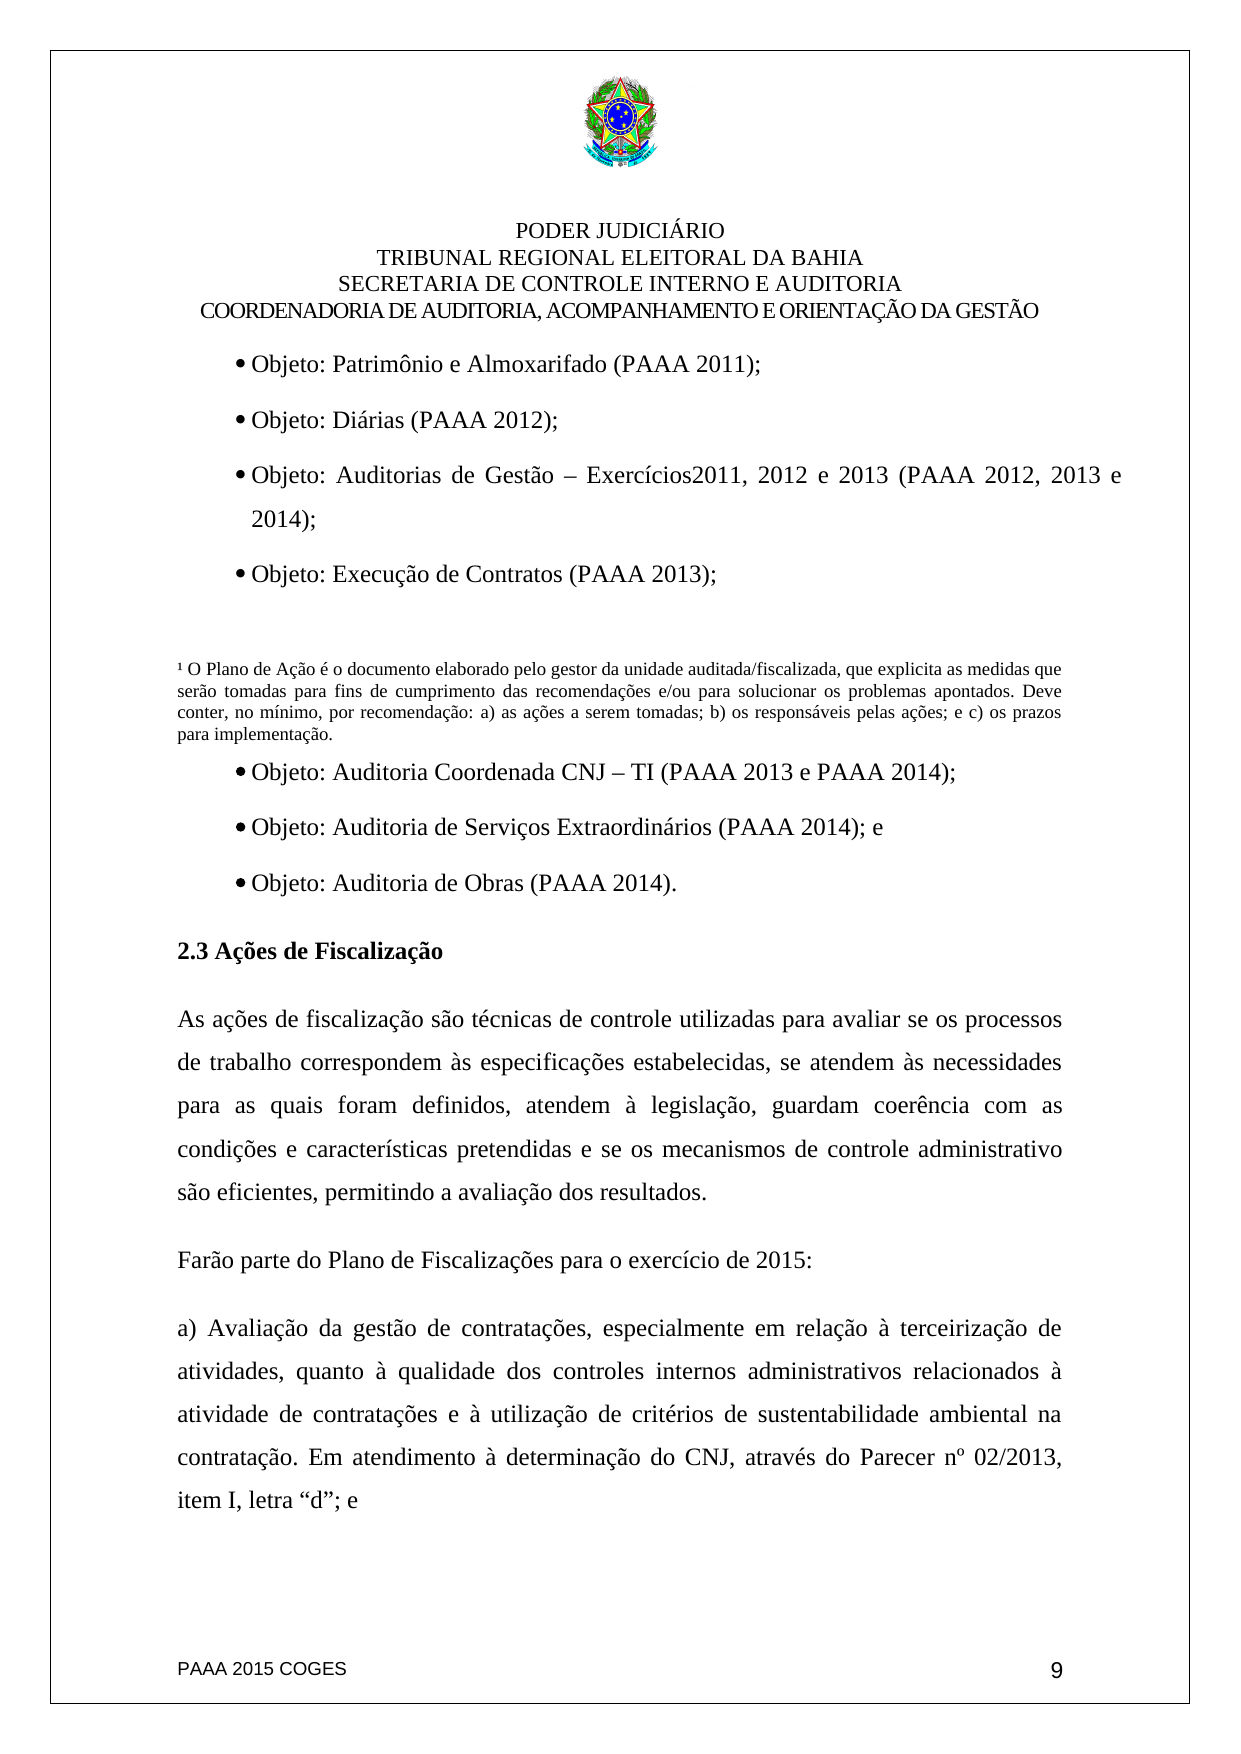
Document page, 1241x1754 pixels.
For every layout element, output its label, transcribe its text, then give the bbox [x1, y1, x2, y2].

picture [546, 75, 694, 206]
list Objeto: Auditorias de Gestão – Exercícios2011, 2012 e 2013 (PAAA 2012, 2013 e 2014); [236, 461, 1122, 532]
text As ações de fiscalização são técnicas de controle utilizadas para avaliar se os processos de trabalho correspondem às especificações estabelecidas, se atendem às necessidades para as quais foram definidos, atendem à legislação, guardam coerência com as condições e características pretendidas e se os mecanismos de controle administrativo são eficientes, permitindo a avaliação dos resultados. [177, 1004, 1063, 1206]
list Objeto: Auditoria de Serviços Extraordinários (PAAA 2014); e [236, 812, 1122, 841]
list Objeto: Diárias (PAAA 2012); [236, 405, 1122, 434]
subtitle Ações de Fiscalização [177, 936, 1063, 965]
text Farão parte do Plano de Fiscalizações para o exercício de 2015: [177, 1245, 1063, 1274]
list Objeto: Execução de Contratos (PAAA 2013); [236, 559, 1122, 588]
list Objeto: Auditoria de Obras (PAAA 2014). [236, 868, 1122, 897]
list Objeto: Auditoria Coordenada CNJ – TI (PAAA 2013 e PAAA 2014); [236, 757, 1122, 786]
text ¹ O Plano de Ação é o documento elaborado pelo gestor da unidade auditada/fiscalizada, que explicita as medidas que serão tomadas para fins de cumprimento das recomendações e/ou para solucionar os problemas apontados. Deve conter, no mínimo, por recomendação: a) as ações a serem tomadas; b) os responsáveis pelas ações; e c) os prazos para implementação. [177, 658, 1063, 744]
list Objeto: Patrimônio e Almoxarifado (PAAA 2011); [177, 349, 1063, 378]
text a) Avaliação da gestão de contratações, especialmente em relação à terceirização de atividades, quanto à qualidade dos controles internos administrativos relacionados à atividade de contratações e à utilização de critérios de sustentabilidade ambiental na contratação. Em atendimento à determinação do CNJ, através do Parecer nº 02/2013, item I, letra “d”; e [177, 1313, 1063, 1514]
